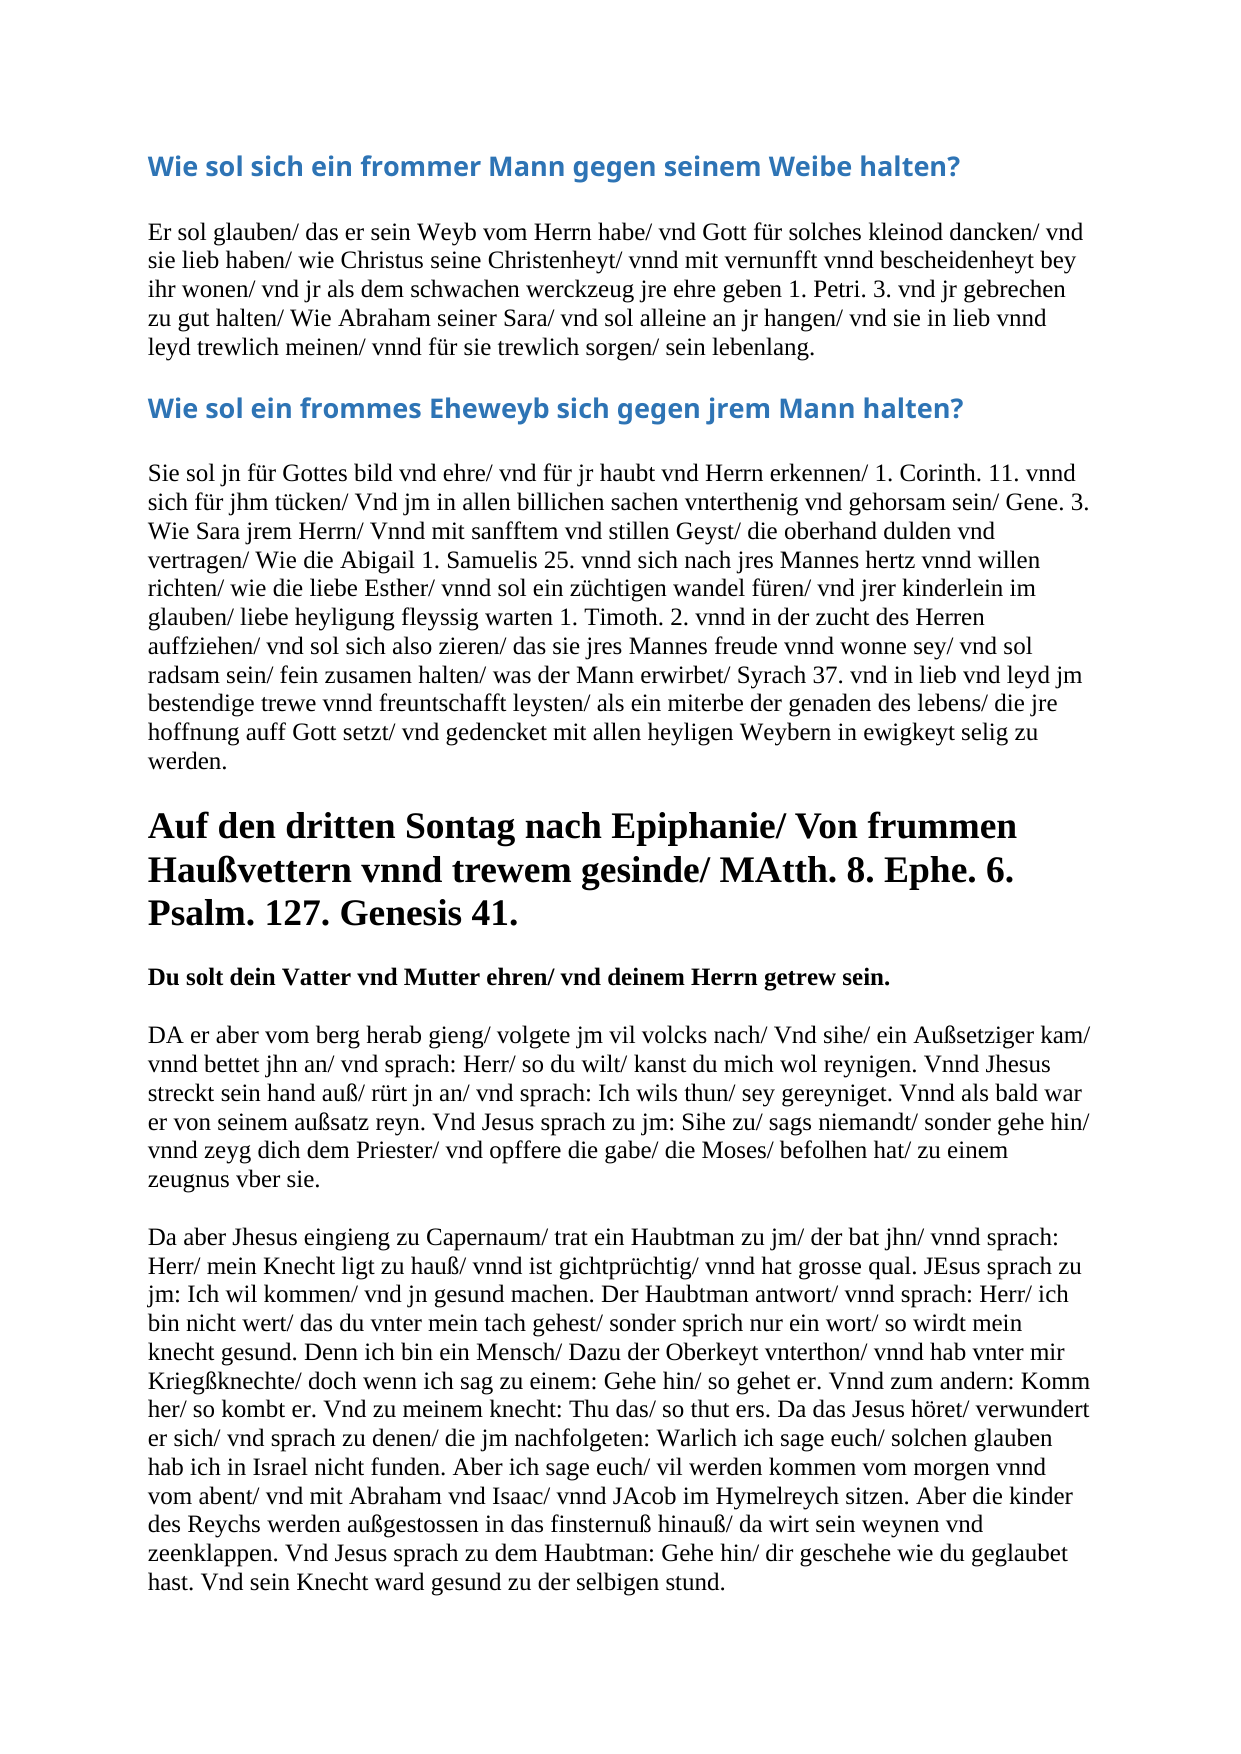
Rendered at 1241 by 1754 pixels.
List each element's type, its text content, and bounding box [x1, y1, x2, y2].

text Er sol glauben/ das er sein Weyb vom Herrn habe/ vnd Gott für solches kleinod dancken/ vnd sie lieb haben/ wie Christus seine Christenheyt/ vnnd mit vernunfft vnnd bescheidenheyt bey ihr wonen/ vnd jr als dem schwachen werckzeug jre ehre geben 1. Petri. 3. vnd jr gebrechen zu gut halten/ Wie Abraham seiner Sara/ vnd sol alleine an jr hangen/ vnd sie in lieb vnnd leyd trewlich meinen/ vnnd für sie trewlich sorgen/ sein lebenlang. [148, 217, 1093, 360]
subtitle Wie sol ein frommes Eheweyb sich gegen jrem Mann halten? [148, 389, 1093, 426]
subtitle Wie sol sich ein frommer Mann gegen seinem Weibe halten? [148, 148, 1093, 184]
text DA er aber vom berg herab gieng/ volgete jm vil volcks nach/ Vnd sihe/ ein Außsetziger kam/ vnnd bettet jhn an/ vnd sprach: Herr/ so du wilt/ kanst du mich wol reynigen. Vnnd Jhesus streckt sein hand auß/ rürt jn an/ vnd sprach: Ich wils thun/ sey gereyniget. Vnnd als bald war er von seinem außsatz reyn. Vnd Jesus sprach zu jm: Sihe zu/ sags niemandt/ sonder gehe hin/ vnnd zeyg dich dem Priester/ vnd opffere die gabe/ die Moses/ befolhen hat/ zu einem zeugnus vber sie. [148, 1020, 1093, 1193]
text Sie sol jn für Gottes bild vnd ehre/ vnd für jr haubt vnd Herrn erkennen/ 1. Corinth. 11. vnnd sich für jhm tücken/ Vnd jm in allen billichen sachen vnterthenig vnd gehorsam sein/ Gene. 3. Wie Sara jrem Herrn/ Vnnd mit sanfftem vnd stillen Geyst/ die oberhand dulden vnd vertragen/ Wie die Abigail 1. Samuelis 25. vnnd sich nach jres Mannes hertz vnnd willen richten/ wie die liebe Esther/ vnnd sol ein züchtigen wandel füren/ vnd jrer kinderlein im glauben/ liebe heyligung fleyssig warten 1. Timoth. 2. vnnd in der zucht des Herren auffziehen/ vnd sol sich also zieren/ das sie jres Mannes freude vnnd wonne sey/ vnd sol radsam sein/ fein zusamen halten/ was der Mann erwirbet/ Syrach 37. vnd in lieb vnd leyd jm bestendige trewe vnnd freuntschafft leysten/ als ein miterbe der genaden des lebens/ die jre hoffnung auff Gott setzt/ vnd gedencket mit allen heyligen Weybern in ewigkeyt selig zu werden. [148, 458, 1093, 775]
text Du solt dein Vatter vnd Mutter ehren/ vnd deinem Herrn getrew sein. [148, 962, 1093, 991]
subtitle Auf den dritten Sontag nach Epiphanie/ Von frummen Haußvettern vnnd trewem gesinde/ MAtth. 8. Ephe. 6. Psalm. 127. Genesis 41. [148, 804, 1093, 933]
text Da aber Jhesus eingieng zu Capernaum/ trat ein Haubtman zu jm/ der bat jhn/ vnnd sprach: Herr/ mein Knecht ligt zu hauß/ vnnd ist gichtprüchtig/ vnnd hat grosse qual. JEsus sprach zu jm: Ich wil kommen/ vnd jn gesund machen. Der Haubtman antwort/ vnnd sprach: Herr/ ich bin nicht wert/ das du vnter mein tach gehest/ sonder sprich nur ein wort/ so wirdt mein knecht gesund. Denn ich bin ein Mensch/ Dazu der Oberkeyt vnterthon/ vnnd hab vnter mir Kriegßknechte/ doch wenn ich sag zu einem: Gehe hin/ so gehet er. Vnnd zum andern: Komm her/ so kombt er. Vnd zu meinem knecht: Thu das/ so thut ers. Da das Jesus höret/ verwundert er sich/ vnd sprach zu denen/ die jm nachfolgeten: Warlich ich sage euch/ solchen glauben hab ich in Israel nicht funden. Aber ich sage euch/ vil werden kommen vom morgen vnnd vom abent/ vnd mit Abraham vnd Isaac/ vnnd JAcob im Hymelreych sitzen. Aber die kinder des Reychs werden außgestossen in das finsternuß hinauß/ da wirt sein weynen vnd zeenklappen. Vnd Jesus sprach zu dem Haubtman: Gehe hin/ dir geschehe wie du geglaubet hast. Vnd sein Knecht ward gesund zu der selbigen stund. [148, 1222, 1093, 1596]
